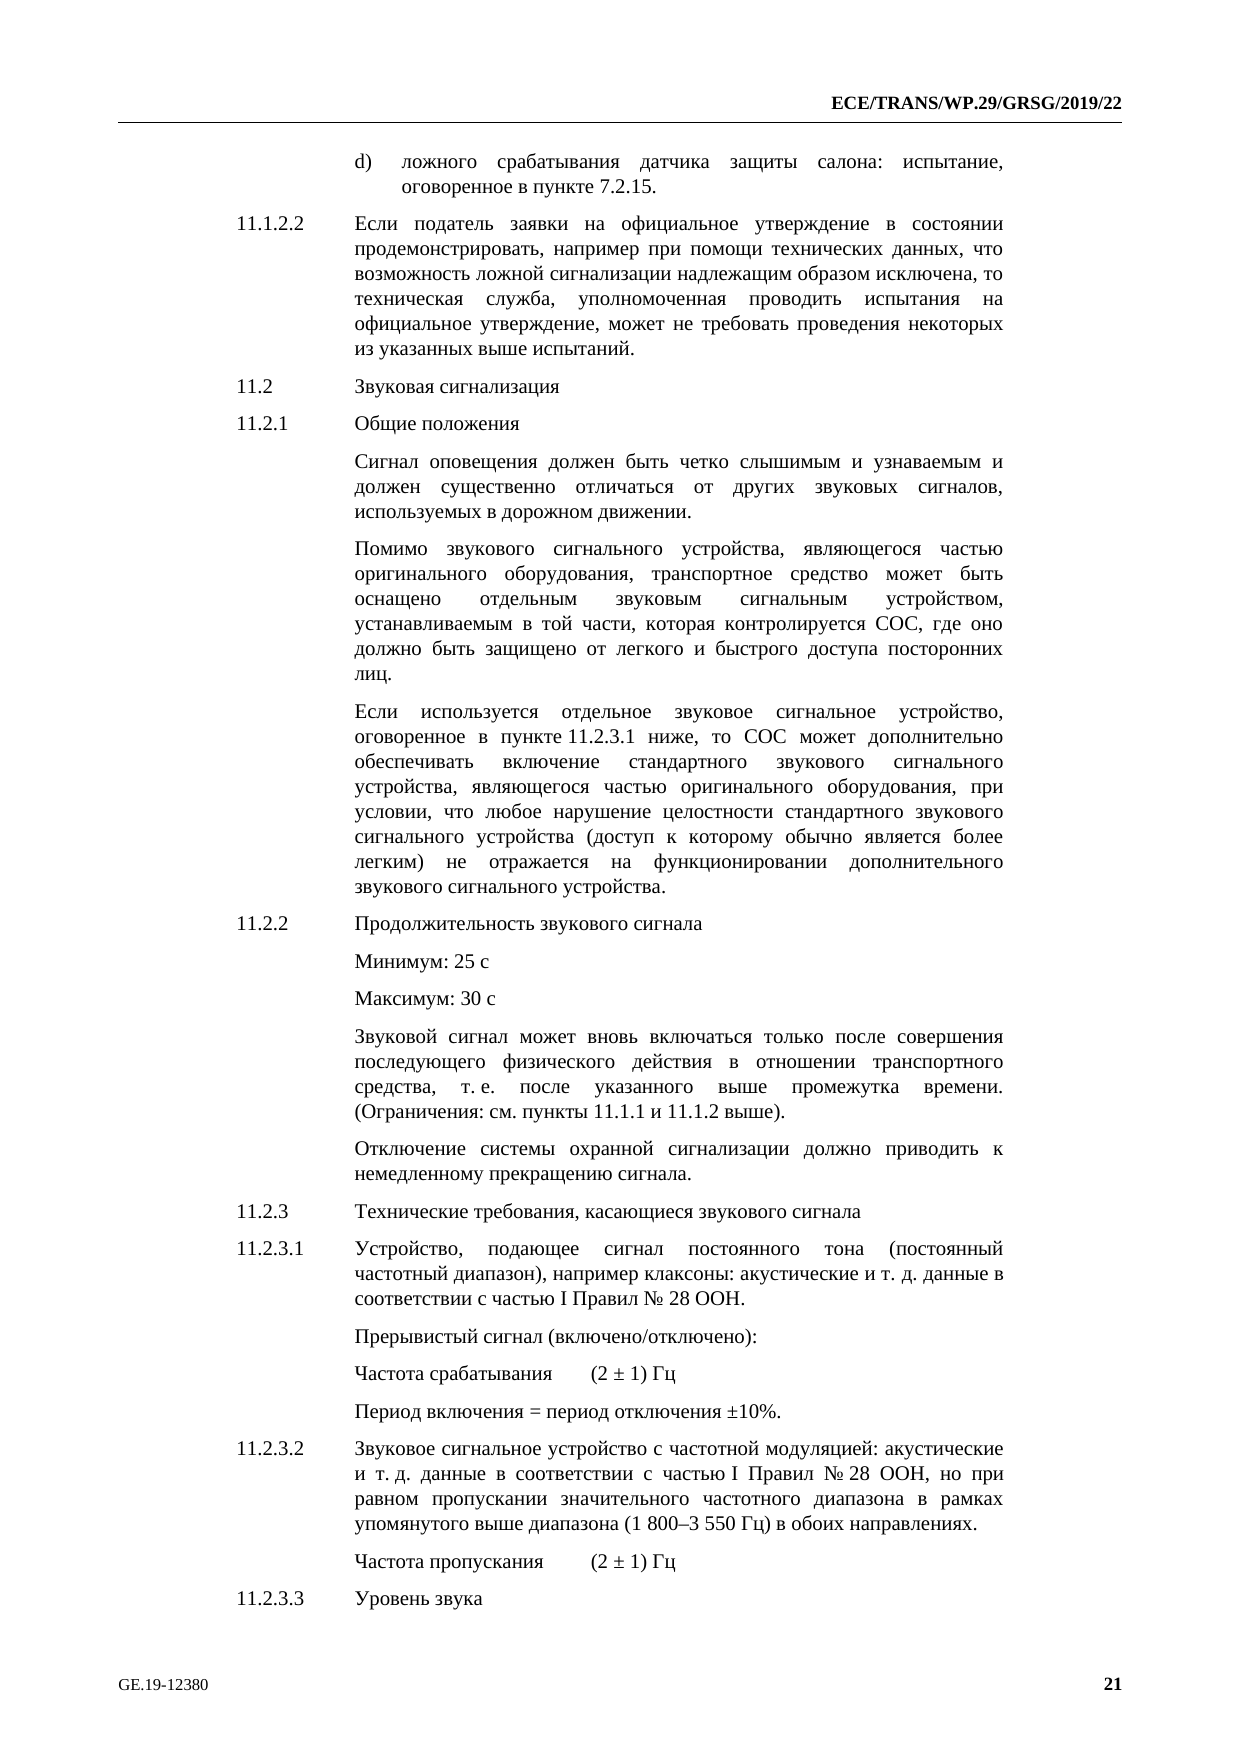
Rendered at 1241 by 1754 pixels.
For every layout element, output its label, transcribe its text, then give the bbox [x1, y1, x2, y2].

text Прерывистый сигнал (включено/отключено): [236, 1323, 1004, 1348]
text 11.1.2.2 Если податель заявки на официальное утверждение в состоянии продемонстрировать, например при помощи технических данных, что возможность ложной сигнализации надлежащим образом исключена, то техническая служба, уполномоченная проводить испытания на официальное утверждение, может не требовать проведения некоторых из указанных выше испытаний. [236, 210, 1004, 360]
text Сигнал оповещения должен быть четко слышимым и узнаваемым и должен существенно отличаться от других звуковых сигналов, используемых в дорожном движении. [236, 448, 1004, 523]
text Период включения = период отключения ±10%. [236, 1398, 1004, 1423]
text 11.2.3.3 Уровень звука [236, 1585, 1004, 1610]
text Mинимум: 25 с [236, 948, 1004, 973]
text 11.2.2 Продолжительность звукового сигнала [236, 910, 1004, 935]
text 11.2 Звуковая сигнализация [236, 373, 1004, 398]
text Звуковой сигнал может вновь включаться только после совершения последующего физического действия в отношении транспортного средства, т. е. после указанного выше промежутка времени. (Ограничения: см. пункты 11.1.1 и 11.1.2 выше). [236, 1023, 1004, 1123]
text Частота срабатывания (2 ± 1) Гц [236, 1360, 1004, 1385]
text d) ложного срабатывания датчика защиты салона: испытание, оговоренное в пункте 7.2.15. [236, 148, 1004, 198]
text 11.2.3.2 Звуковое сигнальное устройство с частотной модуляцией: акустические и т. д. данные в соответствии с частью I Правил № 28 ООН, но при равном пропускании значительного частотного диапазона в рамках упомянутого выше диапазона (1 800–3 550 Гц) в обоих направлениях. [236, 1435, 1004, 1535]
text Отключение системы охранной сигнализации должно приводить к немедленному прекращению сигнала. [236, 1135, 1004, 1185]
text Если используется отдельное звуковое сигнальное устройство, оговоренное в пункте 11.2.3.1 ниже, то СОС может дополнительно обеспечивать включение стандартного звукового сигнального устройства, являющегося частью оригинального оборудования, при условии, что любое нарушение целостности стандартного звукового сигнального устройства (доступ к которому обычно является более легким) не отражается на функционировании дополнительного звукового сигнального устройства. [236, 698, 1004, 898]
text Помимо звукового сигнального устройства, являющегося частью оригинального оборудования, транспортное средство может быть оснащено отдельным звуковым сигнальным устройством, устанавливаемым в той части, которая контролируется СОС, где оно должно быть защищено от легкого и быстрого доступа посторонних лиц. [236, 535, 1004, 685]
text 11.2.1 Общие положения [236, 410, 1004, 435]
text 11.2.3.1 Устройство, подающее сигнал постоянного тона (постоянный частотный диапазон), например клаксоны: акустические и т. д. данные в соответствии с частью І Правил № 28 ООН. [236, 1235, 1004, 1310]
text 11.2.3 Технические требования, касающиеся звукового сигнала [236, 1198, 1004, 1223]
text Maксимум: 30 с [236, 985, 1004, 1010]
text Частота пропускания (2 ± 1) Гц [236, 1548, 1004, 1573]
